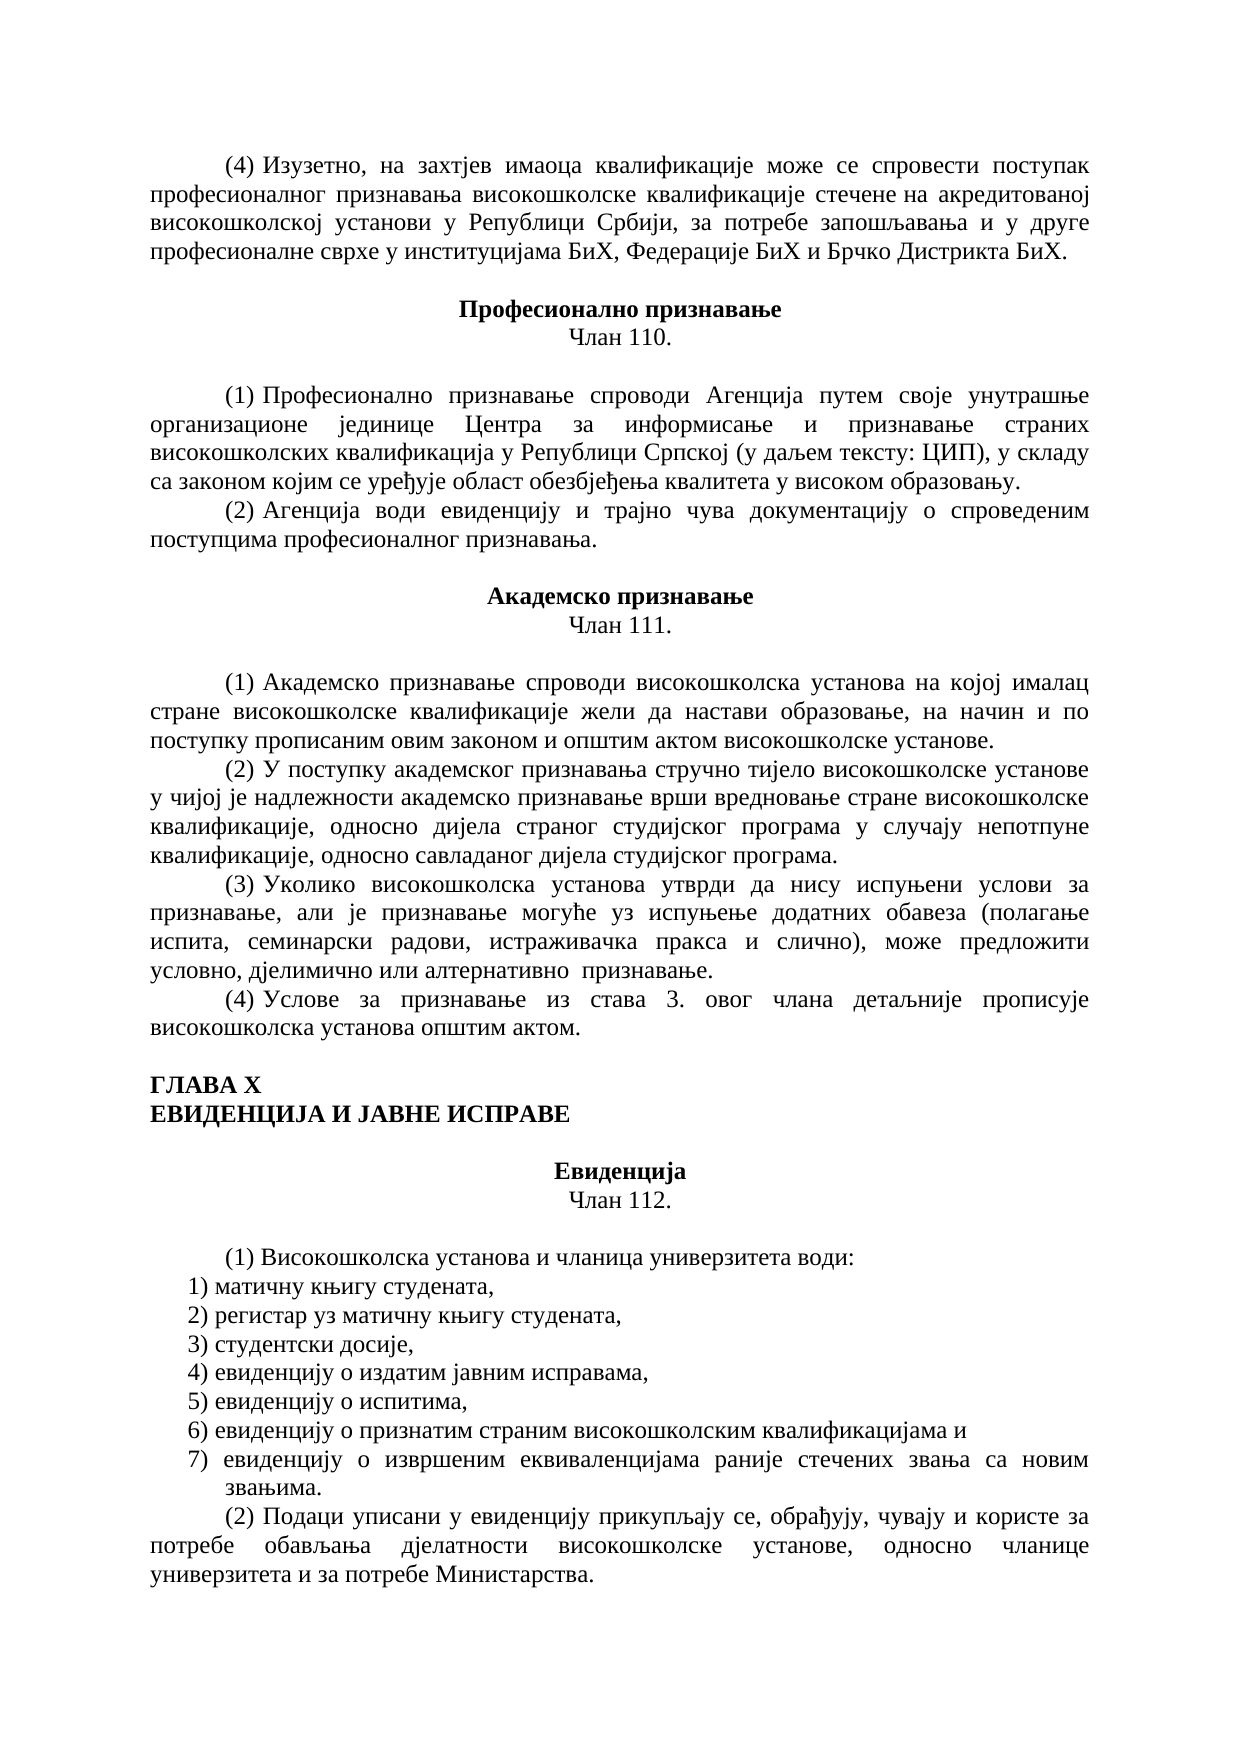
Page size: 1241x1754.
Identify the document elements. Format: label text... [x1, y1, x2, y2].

text Евиденција [150, 1156, 1090, 1185]
list Услове за признавање из става 3. овог члана детаљније прописује високошколска установа општим актом. [150, 984, 1090, 1041]
list Академско признавање спроводи високошколска установа на којој ималац стране високошколске квалификације жели да настави образовање, на начин и по поступку прописаним овим законом и општим актом високошколске установе. [150, 667, 1090, 754]
text 4) евиденцију о издатим јавним исправама, [187, 1357, 1090, 1386]
text Члан 111. [150, 610, 1090, 639]
text Академско признавање [150, 581, 1090, 610]
text 3) студентски досије, [187, 1329, 1090, 1357]
text Члан 112. [150, 1185, 1090, 1214]
list Уколико високошколска установа утврди да нису испуњени услови за признавање, али је признавање могуће уз испуњење додатних обавеза (полагање испита, семинарски радови, истраживачка пракса и слично), може предложити условно, дјелимично или алтернативно признавање. [150, 869, 1090, 984]
text 5) евиденцију о испитима, [187, 1386, 1090, 1415]
list Изузетно, на захтјев имаоца квалификације може се спровести поступак професионалног признавања високошколске квалификације стечене на акредитованој високошколској установи у Републици Србији, за потребе запошљавања и у друге професионалне сврхе у институцијама БиХ, Федерације БиХ и Брчко Дистрикта БиХ. [150, 150, 1090, 265]
text (2) Подаци уписани у евиденцију прикупљају се, обрађују, чувају и користе за потребе обављања дјелатности високошколске установе, односно чланице универзитета и за потребе Министарства. [150, 1501, 1090, 1587]
text (1) Високошколска установа и чланица универзитета води: [150, 1242, 1090, 1271]
list У поступку академског признавања стручно тијело високошколске установе у чијој је надлежности академско признавање врши вредновање стране високошколске квалификације, односно дијела страног студијског програма у случају непотпуне квалификације, односно савладаног дијела студијског програма. [150, 754, 1090, 869]
subtitle ГЛАВА X [150, 1070, 1090, 1099]
text 2) регистар уз матичну књигу студената, [187, 1300, 1090, 1329]
text 1) матичну књигу студената, [187, 1271, 1090, 1300]
subtitle ЕВИДЕНЦИЈА И ЈАВНЕ ИСПРАВЕ [150, 1099, 1090, 1127]
list Агенција води евиденцију и трајно чува документацију о спроведеним поступцима професионалног признавања. [150, 495, 1090, 552]
text 6) евиденцију о признатим страним високошколским квалификацијама и [187, 1415, 1090, 1444]
text Професионално признавање [150, 294, 1090, 322]
text 7) евиденцију о извршеним еквиваленцијама раније стечених звања са новим звањима. [187, 1444, 1090, 1501]
text Члан 110. [150, 322, 1090, 351]
list Професионално признавање спроводи Агенција путем своје унутрашње организационе јединице Центра за информисање и признавање страних високошколских квалификација у Републици Српској (у даљем тексту: ЦИП), у складу са законом којим се уређује област обезбјеђења квалитета у високом образовању. [150, 380, 1090, 495]
